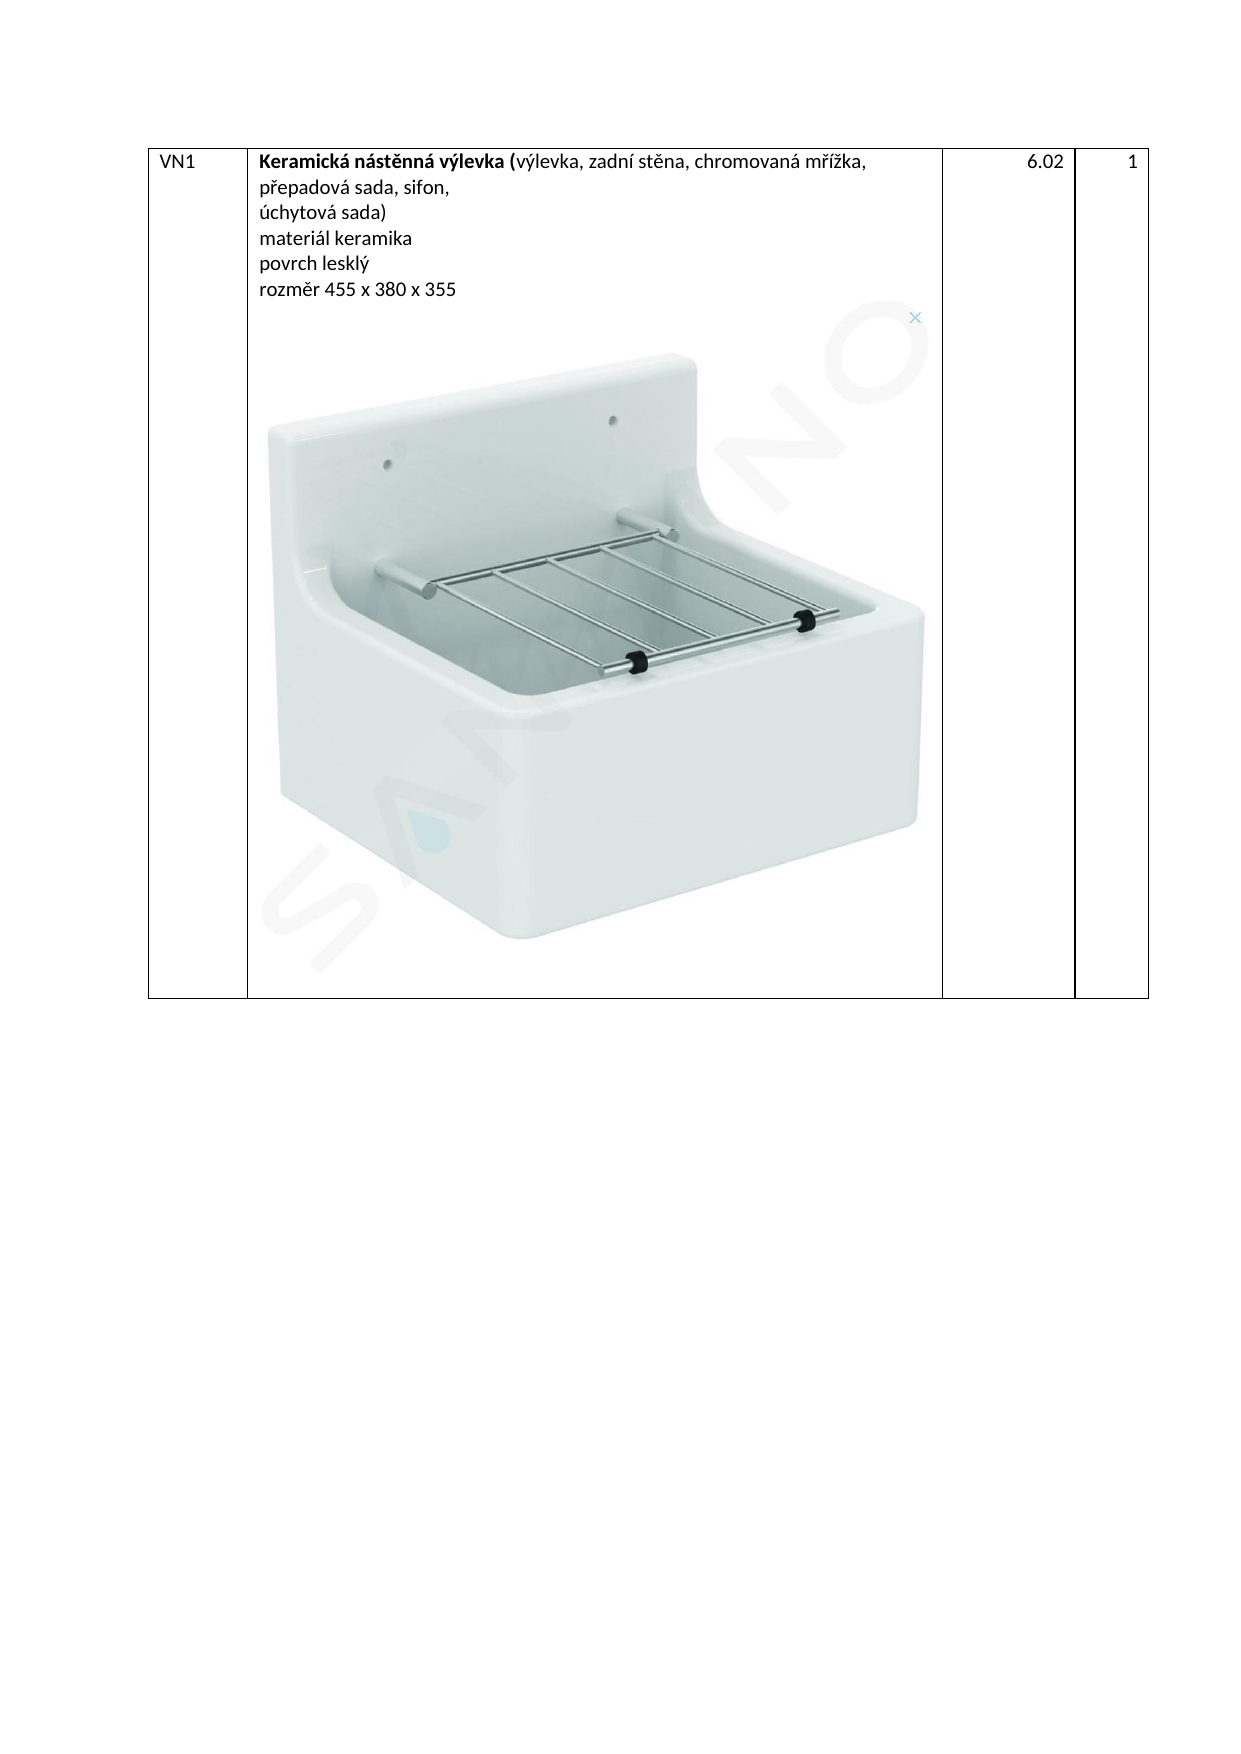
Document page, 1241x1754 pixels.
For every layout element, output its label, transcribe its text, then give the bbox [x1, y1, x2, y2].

picture [259, 301, 931, 973]
table_cell Keramická nástěnná výlevka (výlevka, zadní stěna, chromovaná mřížka, přepadová sada, sifon, úchytová sada) materiál keramika povrch lesklý rozměr 455 x 380 x 355 [248, 149, 942, 998]
table_cell 1 [1076, 149, 1148, 998]
table_cell 6.02 [943, 149, 1074, 998]
table_cell VN1 [149, 149, 247, 998]
